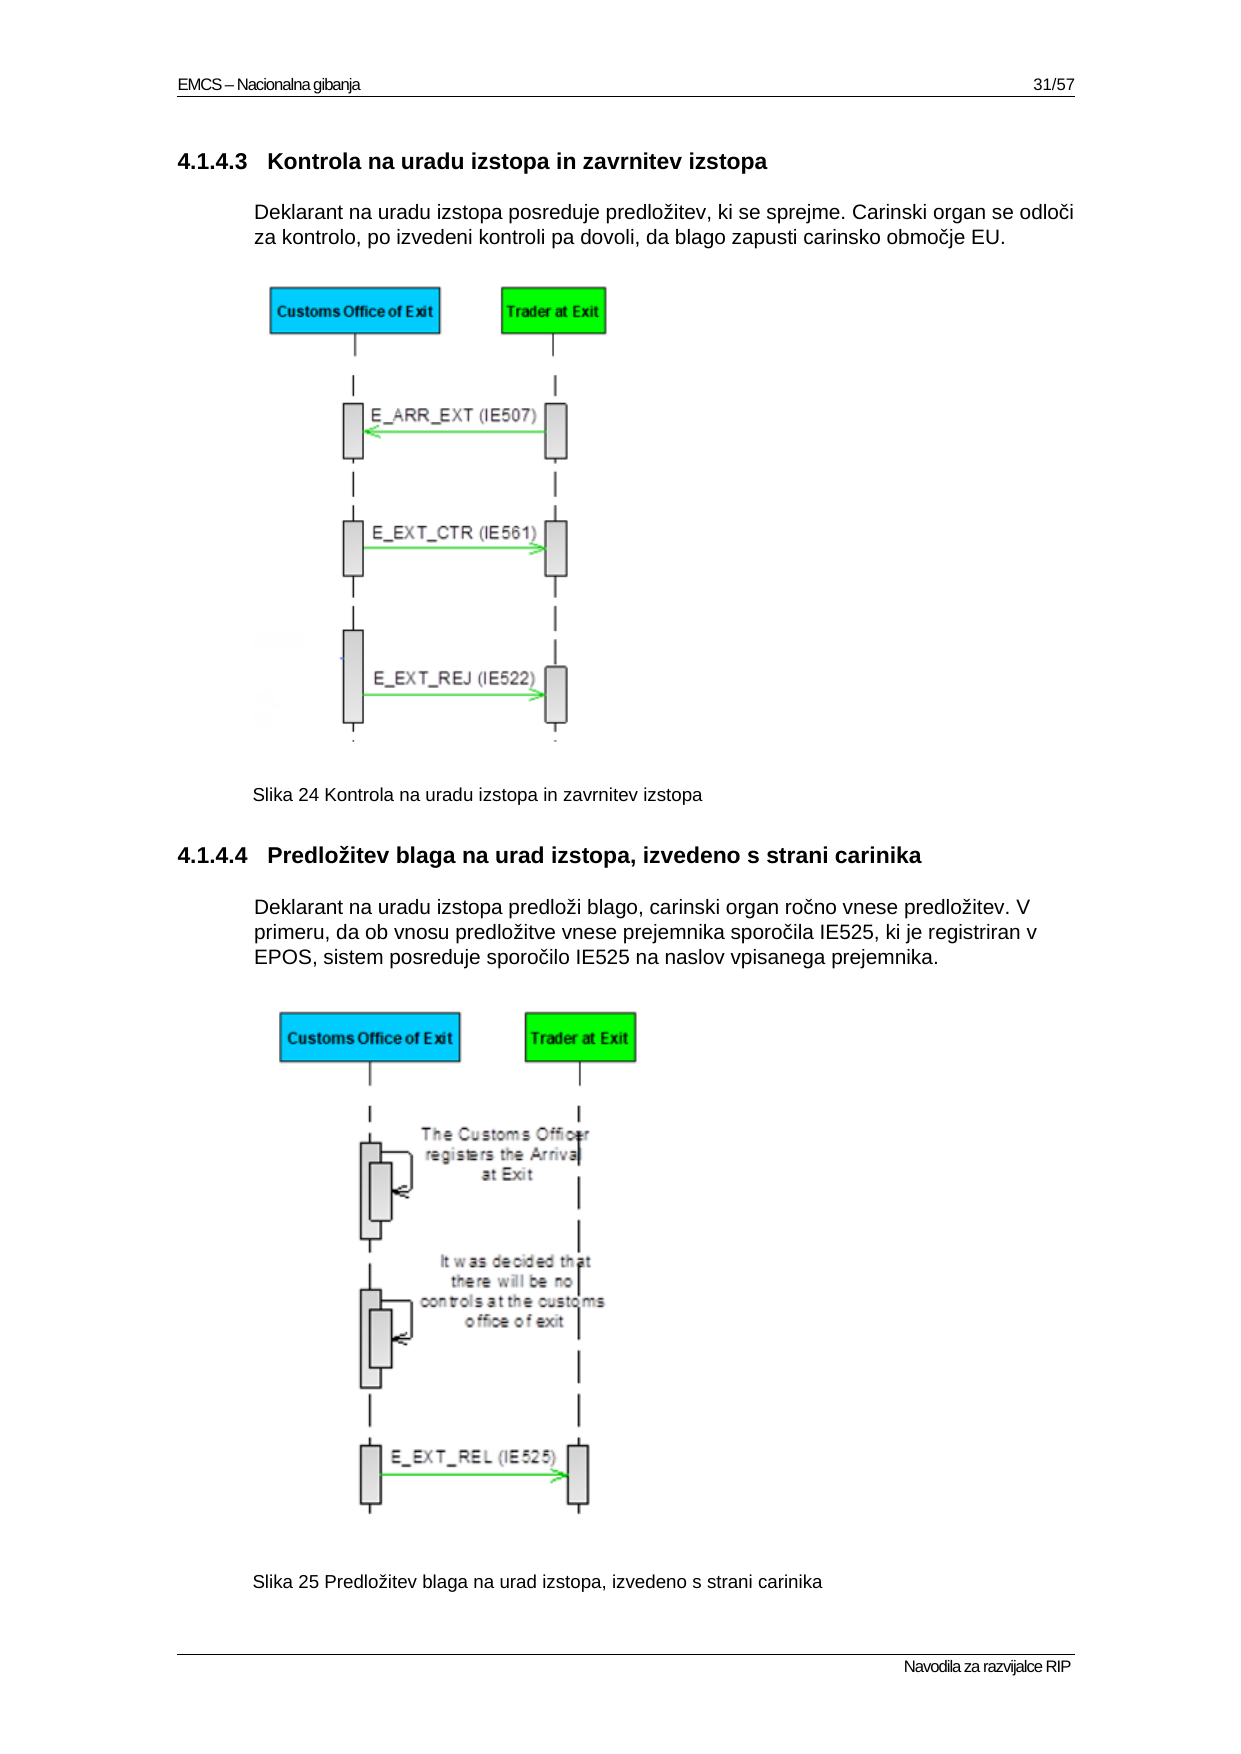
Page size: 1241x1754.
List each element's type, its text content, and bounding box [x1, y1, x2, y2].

text Slika 25 Predložitev blaga na urad izstopa, izvedeno s strani carinika [252, 1569, 1075, 1592]
text Deklarant na uradu izstopa posreduje predložitev, ki se sprejme. Carinski organ se odloči za kontrolo, po izvedeni kontroli pa dovoli, da blago zapusti carinsko območje EU. [254, 199, 1075, 249]
picture [253, 274, 633, 757]
subtitle Predložitev blaga na urad izstopa, izvedeno s strani carinika [177, 842, 1075, 869]
text Deklarant na uradu izstopa predloži blago, carinski organ ročno vnese predložitev. V primeru, da ob vnosu predložitve vnese prejemnika sporočila IE525, ki je registriran v EPOS, sistem posreduje sporočilo IE525 na naslov vpisanega prejemnika. [254, 894, 1075, 969]
picture [253, 993, 672, 1545]
subtitle Kontrola na uradu izstopa in zavrnitev izstopa [177, 148, 1075, 174]
text Slika 24 Kontrola na uradu izstopa in zavrnitev izstopa [252, 782, 1075, 805]
